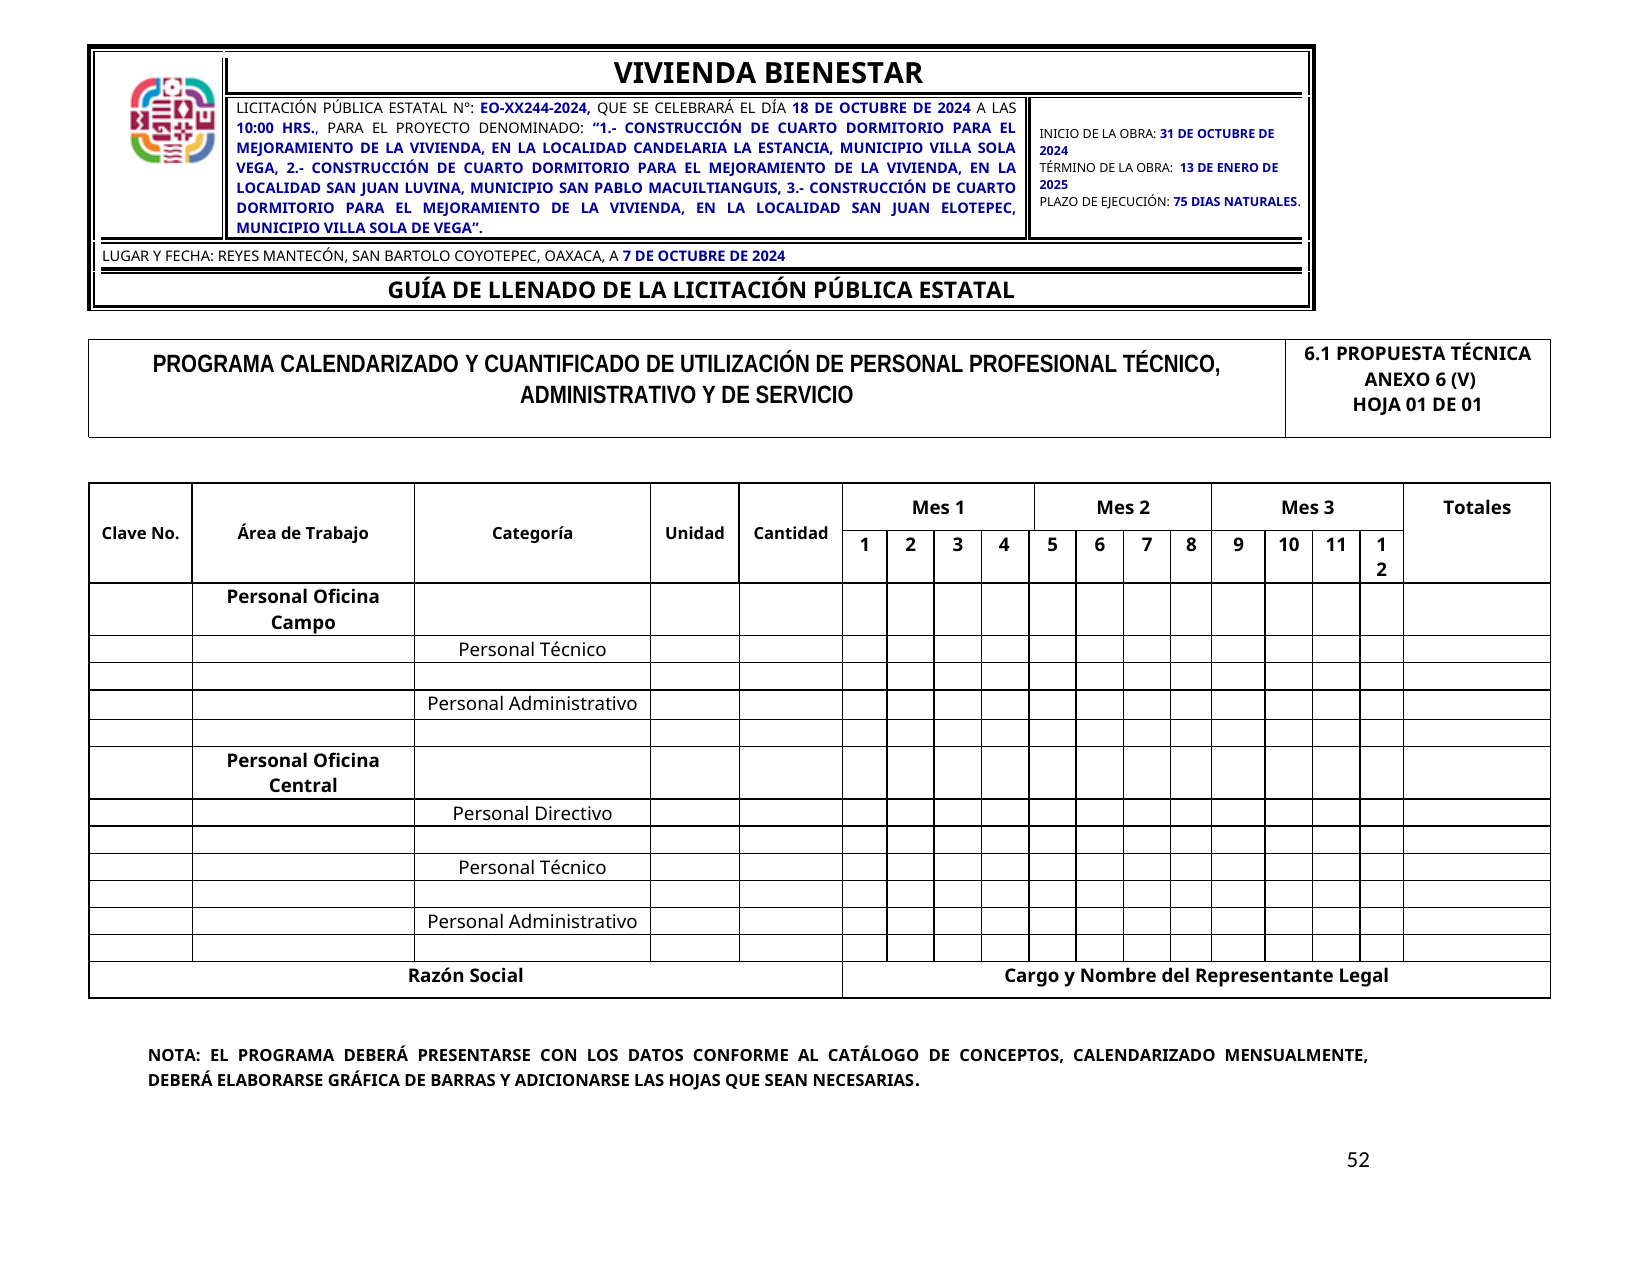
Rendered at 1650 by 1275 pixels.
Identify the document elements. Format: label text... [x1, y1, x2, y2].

table_cell [1404, 663, 1550, 689]
table_cell [1266, 827, 1312, 852]
table_cell [1313, 720, 1359, 746]
table_cell [193, 908, 414, 934]
table_cell [740, 800, 842, 825]
table_cell [415, 663, 650, 689]
table_cell [1077, 935, 1123, 961]
table_cell [1266, 584, 1312, 635]
table_cell [1212, 663, 1264, 689]
table_cell [1361, 747, 1403, 798]
table_cell [1124, 908, 1170, 934]
table_cell [651, 636, 739, 662]
table_cell [1313, 854, 1359, 879]
table_cell 2 [888, 531, 933, 582]
table_cell [843, 800, 886, 825]
table_cell [1313, 584, 1359, 635]
table_cell [1030, 720, 1075, 746]
table_cell [935, 881, 981, 907]
table_cell [1171, 663, 1211, 689]
table_cell [1313, 636, 1359, 662]
table_cell [1404, 636, 1550, 662]
table_cell [1212, 800, 1264, 825]
table_cell [982, 908, 1028, 934]
table_cell [1030, 691, 1075, 718]
table_cell [90, 854, 192, 879]
table_cell [843, 935, 886, 961]
table_cell [888, 854, 933, 879]
table_cell Razón Social [90, 962, 842, 997]
table_cell [1361, 663, 1403, 689]
table_cell [1171, 636, 1211, 662]
table_cell [90, 691, 192, 718]
table_cell [193, 691, 414, 718]
table_cell [1212, 720, 1264, 746]
table_cell 3 [935, 531, 981, 582]
table_cell [651, 747, 739, 798]
table_cell [740, 636, 842, 662]
table_cell [935, 935, 981, 961]
table_cell [888, 636, 933, 662]
table_cell [935, 908, 981, 934]
table_cell [982, 691, 1028, 718]
table_header Clave No. [90, 484, 191, 582]
table_cell [1077, 584, 1123, 635]
table_cell [1361, 935, 1403, 961]
table_cell [843, 691, 886, 718]
table_cell [935, 663, 981, 689]
table_header Mes 1 [843, 484, 1034, 529]
table_cell [1030, 881, 1075, 907]
table_cell [843, 636, 886, 662]
table_cell [1212, 691, 1264, 718]
table_cell [193, 720, 414, 746]
table_cell [1266, 720, 1312, 746]
table_cell Personal Oficina Central [193, 747, 414, 798]
table_cell [1404, 854, 1550, 879]
table_cell [740, 584, 842, 635]
table_cell [90, 800, 192, 825]
table_cell 9 [1212, 531, 1264, 582]
table_cell [935, 691, 981, 718]
table_cell [415, 747, 650, 798]
table_cell [888, 908, 933, 934]
table_cell [1171, 691, 1211, 718]
table_cell [843, 881, 886, 907]
table_cell [740, 747, 842, 798]
table_cell [1124, 663, 1170, 689]
table_cell [415, 935, 650, 961]
table_cell [1404, 881, 1550, 907]
table_cell [90, 720, 192, 746]
table_header Mes 2 [1035, 484, 1211, 529]
table_cell [1404, 908, 1550, 934]
table_cell [1124, 691, 1170, 718]
table_cell [651, 935, 739, 961]
table_cell 5 [1030, 531, 1075, 582]
table_cell [843, 827, 886, 852]
table_cell [1212, 747, 1264, 798]
table_cell [1171, 800, 1211, 825]
table_cell [843, 854, 886, 879]
table_cell [1124, 747, 1170, 798]
text NOTA: EL PROGRAMA DEBERÁ PRESENTARSE CON LOS DATOS CONFORME AL CATÁLOGO DE CONCEPTOS, CALENDARIZADO MENSUALMENTE, DEBERÁ ELABORARSE GRÁFICA DE BARRAS Y ADICIONARSE LAS HOJAS QUE SEAN NECESARIAS. [148, 1044, 1369, 1092]
table_cell [1171, 881, 1211, 907]
table_cell [651, 827, 739, 852]
table_cell [1077, 691, 1123, 718]
table_cell [888, 881, 933, 907]
table_header Totales [1404, 484, 1550, 529]
table_cell [1212, 881, 1264, 907]
table_cell [90, 636, 192, 662]
table_cell [1266, 747, 1312, 798]
table_cell [843, 747, 886, 798]
table_cell [982, 800, 1028, 825]
table_cell [90, 908, 192, 934]
table_cell Personal Oficina Campo [193, 584, 414, 635]
table_cell [1266, 908, 1312, 934]
table_cell [1361, 881, 1403, 907]
table_cell [1124, 881, 1170, 907]
table_cell Personal Administrativo [415, 908, 650, 934]
table_cell [888, 747, 933, 798]
table_cell [1077, 854, 1123, 879]
table_cell [1404, 827, 1550, 852]
table_cell [1266, 663, 1312, 689]
table_cell [1124, 827, 1170, 852]
table_cell [888, 935, 933, 961]
table_header PROGRAMA CALENDARIZADO Y CUANTIFICADO DE UTILIZACIÓN DE PERSONAL PROFESIONAL TÉCNICO, ADMINISTRATIVO Y DE SERVICIO [89, 340, 1285, 437]
table_cell 7 [1124, 531, 1170, 582]
table_cell [1171, 584, 1211, 635]
table_cell [982, 584, 1028, 635]
table_cell [651, 720, 739, 746]
table_cell [193, 827, 414, 852]
table_cell [888, 800, 933, 825]
table_cell [935, 720, 981, 746]
table_cell [982, 747, 1028, 798]
table_header Unidad [651, 484, 738, 582]
table_cell 12 [1361, 531, 1403, 582]
table_cell [1124, 720, 1170, 746]
table_cell Personal Técnico [415, 636, 650, 662]
table_cell [193, 663, 414, 689]
table_cell [1030, 935, 1075, 961]
table_cell [982, 636, 1028, 662]
table_cell [1077, 827, 1123, 852]
table_cell [1077, 663, 1123, 689]
table_cell [1077, 800, 1123, 825]
table_cell [1212, 636, 1264, 662]
table_cell [415, 584, 650, 635]
table_cell [90, 935, 192, 961]
table_cell [982, 881, 1028, 907]
table_header Cantidad [740, 484, 842, 582]
table_cell [651, 800, 739, 825]
table_cell [843, 908, 886, 934]
table_cell [90, 827, 192, 852]
table_cell [935, 854, 981, 879]
table_cell [888, 584, 933, 635]
table_cell [1361, 827, 1403, 852]
table_cell [1266, 854, 1312, 879]
table_cell 10 [1266, 531, 1312, 582]
table_cell [888, 827, 933, 852]
table_cell [193, 935, 414, 961]
table_cell Personal Técnico [415, 854, 650, 879]
table_cell [843, 663, 886, 689]
table_cell [740, 663, 842, 689]
table_cell [1030, 663, 1075, 689]
table_cell [1266, 636, 1312, 662]
table_cell [1404, 747, 1550, 798]
table_cell [1124, 935, 1170, 961]
table_header Área de Trabajo [193, 484, 414, 582]
table_cell [1171, 827, 1211, 852]
table_cell [651, 881, 739, 907]
table_cell [740, 720, 842, 746]
table_cell [740, 881, 842, 907]
table_cell [1171, 720, 1211, 746]
table_cell [935, 827, 981, 852]
table_cell [1030, 800, 1075, 825]
table_cell [415, 720, 650, 746]
table_cell [1124, 636, 1170, 662]
table_cell [935, 800, 981, 825]
table_cell [1404, 935, 1550, 961]
table_cell [1077, 636, 1123, 662]
table_cell [1361, 854, 1403, 879]
table_cell [1212, 827, 1264, 852]
table_cell [1030, 908, 1075, 934]
table_cell [1030, 827, 1075, 852]
table_cell [1124, 584, 1170, 635]
table_cell [740, 908, 842, 934]
table_cell [90, 584, 192, 635]
table_cell [888, 691, 933, 718]
table_cell [1313, 881, 1359, 907]
table_cell [1266, 691, 1312, 718]
table_cell [90, 747, 192, 798]
table_cell [1030, 854, 1075, 879]
table_cell [193, 854, 414, 879]
table_cell [1361, 584, 1403, 635]
table_cell [90, 663, 192, 689]
table_cell [651, 854, 739, 879]
table_cell [1171, 935, 1211, 961]
table_cell [1030, 636, 1075, 662]
table_cell [1171, 747, 1211, 798]
table_cell [935, 636, 981, 662]
table_cell [843, 720, 886, 746]
table_cell [1404, 800, 1550, 825]
table_cell 11 [1313, 531, 1359, 582]
table_cell [740, 935, 842, 961]
table_cell [1313, 827, 1359, 852]
table_cell [888, 663, 933, 689]
table_cell [1404, 584, 1550, 635]
table_cell [1404, 691, 1550, 718]
table_cell Cargo y Nombre del Representante Legal [843, 962, 1550, 997]
table_cell [1212, 935, 1264, 961]
table_cell [1266, 881, 1312, 907]
table_cell [193, 636, 414, 662]
table_cell 1 [843, 531, 886, 582]
table_header Categoría [415, 484, 650, 582]
table_cell [1077, 747, 1123, 798]
table_cell [1212, 908, 1264, 934]
table_cell [982, 935, 1028, 961]
table_cell [740, 691, 842, 718]
table_cell [651, 908, 739, 934]
table_cell [1266, 935, 1312, 961]
table_header 6.1 PROPUESTA TÉCNICA ANEXO 6 (V) HOJA 01 DE 01 [1286, 340, 1550, 437]
table_cell [1171, 908, 1211, 934]
table_cell [193, 800, 414, 825]
table_cell [982, 663, 1028, 689]
table_cell [1313, 691, 1359, 718]
picture [119, 70, 222, 169]
table_cell [1404, 530, 1550, 582]
table_cell [935, 747, 981, 798]
table_cell [1313, 747, 1359, 798]
table_cell [651, 663, 739, 689]
table_cell Personal Directivo [415, 800, 650, 825]
table_cell [1313, 663, 1359, 689]
table_cell [415, 881, 650, 907]
table_cell [1077, 720, 1123, 746]
table_cell [1361, 800, 1403, 825]
table_cell 4 [982, 531, 1028, 582]
table_cell [1361, 908, 1403, 934]
table_cell [982, 854, 1028, 879]
table_cell [1077, 908, 1123, 934]
table_cell [90, 881, 192, 907]
table_cell [1266, 800, 1312, 825]
table_cell [740, 854, 842, 879]
table_cell [651, 584, 739, 635]
table_cell [1077, 881, 1123, 907]
table_cell [1313, 935, 1359, 961]
table_cell [1313, 800, 1359, 825]
table_cell Personal Administrativo [415, 691, 650, 718]
table_cell 6 [1077, 531, 1123, 582]
table_cell [1030, 584, 1075, 635]
table_cell [1313, 908, 1359, 934]
table_cell [1361, 691, 1403, 718]
table_cell [415, 827, 650, 852]
table_cell [1361, 636, 1403, 662]
table_cell [193, 881, 414, 907]
table_cell [1030, 747, 1075, 798]
table_cell [1171, 854, 1211, 879]
table_cell [1124, 854, 1170, 879]
table_cell [1212, 584, 1264, 635]
table_cell [1404, 720, 1550, 746]
table_cell [740, 827, 842, 852]
table_cell [651, 691, 739, 718]
table_cell [982, 720, 1028, 746]
table_cell 8 [1171, 531, 1211, 582]
table_cell [982, 827, 1028, 852]
table_cell [1212, 854, 1264, 879]
table_cell [888, 720, 933, 746]
table_cell [1361, 720, 1403, 746]
table_header Mes 3 [1212, 484, 1403, 529]
table_cell [935, 584, 981, 635]
table_cell [1124, 800, 1170, 825]
table_cell [843, 584, 886, 635]
